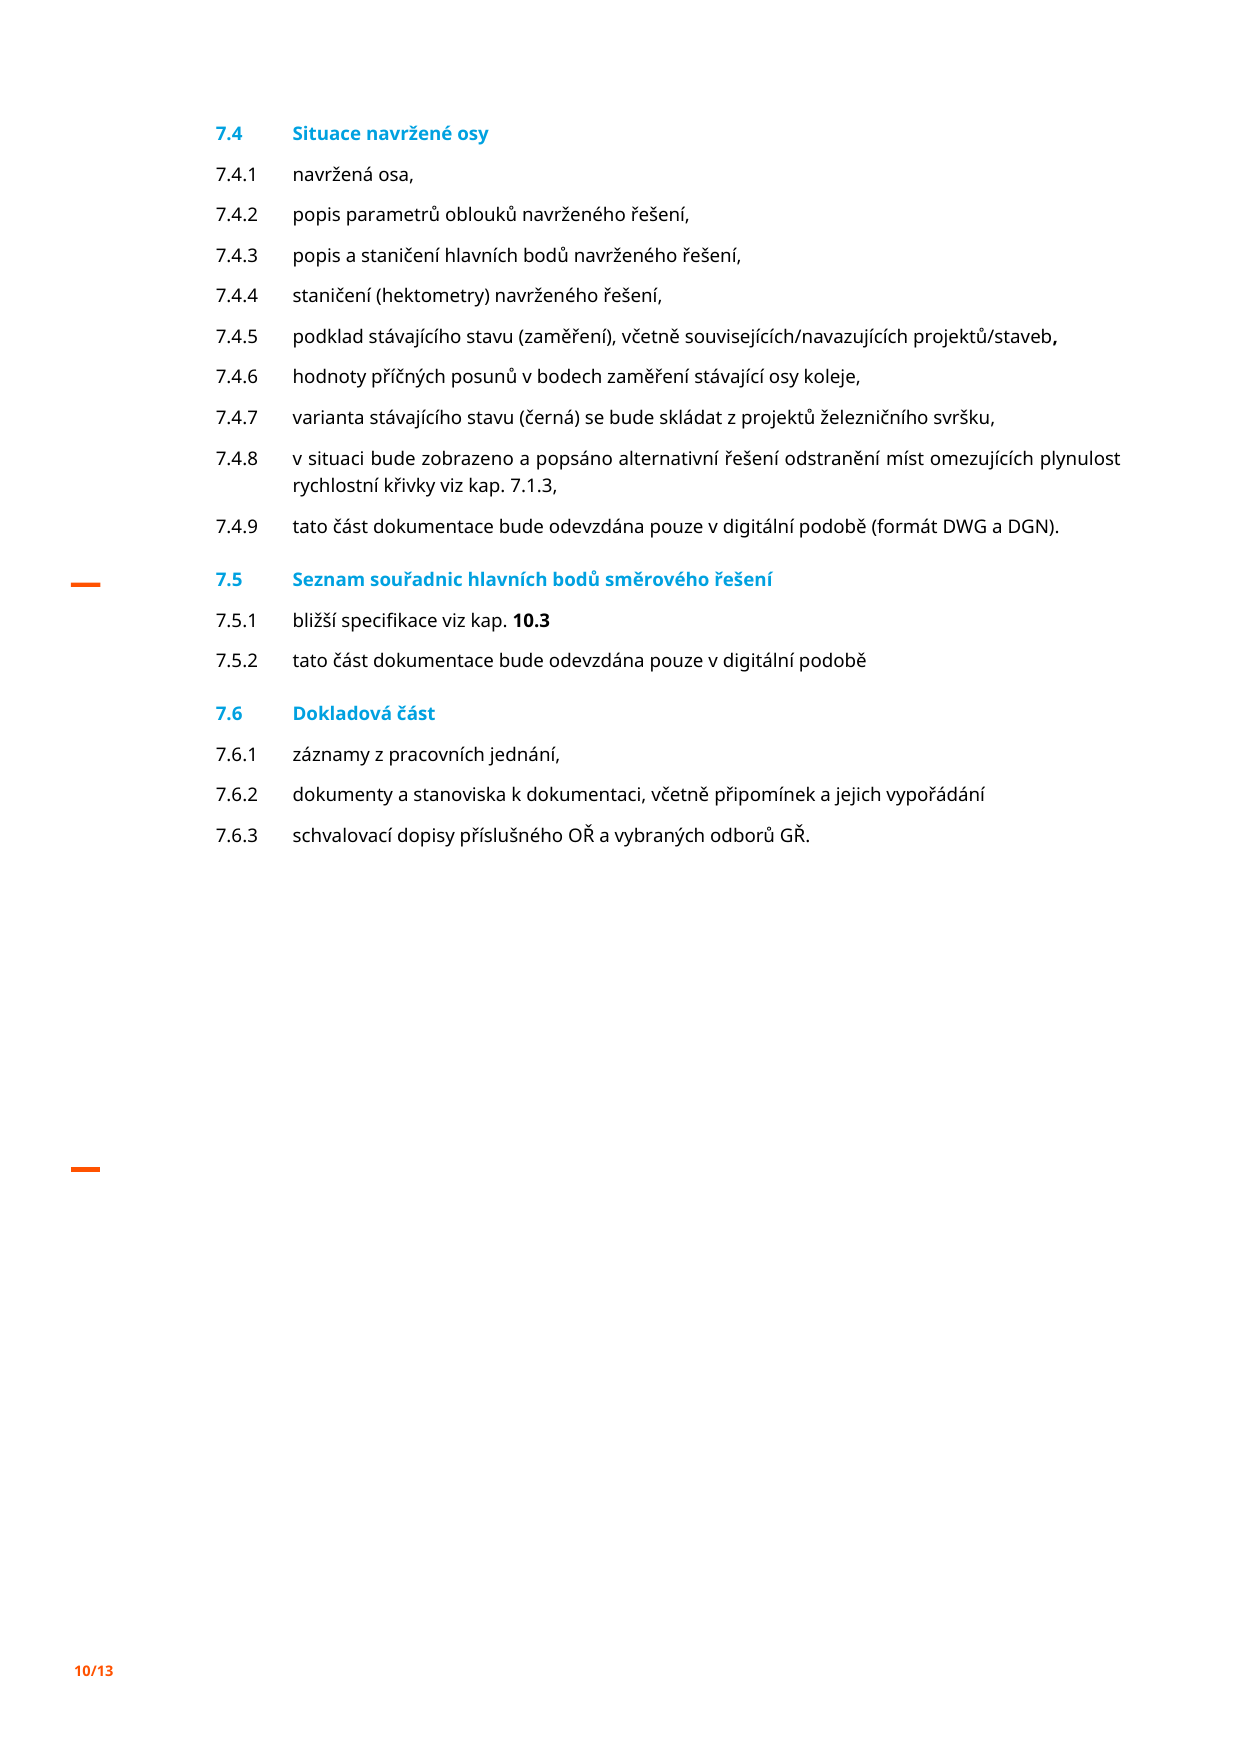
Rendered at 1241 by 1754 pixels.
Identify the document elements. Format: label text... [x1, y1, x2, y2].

list tato část dokumentace bude odevzdána pouze v digitální podobě (formát DWG a DGN). [216, 513, 1122, 539]
list záznamy z pracovních jednání, [216, 741, 1122, 766]
list staničení (hektometry) navrženého řešení, [216, 283, 1122, 308]
list popis a staničení hlavních bodů navrženého řešení, [216, 242, 1122, 268]
subtitle Situace navržené osy [216, 121, 1122, 146]
list podklad stávajícího stavu (zaměření), včetně souvisejících/navazujících projektů/staveb, [216, 323, 1122, 349]
list v situaci bude zobrazeno a popsáno alternativní řešení odstranění míst omezujících plynulost rychlostní křivky viz kap. 7.1.3, [216, 445, 1122, 498]
list bližší specifikace viz kap. 10.3 [216, 607, 1122, 632]
list navržená osa, [216, 161, 1122, 187]
subtitle Dokladová část [216, 700, 1122, 726]
list dokumenty a stanoviska k dokumentaci, včetně připomínek a jejich vypořádání [216, 781, 1122, 807]
list hodnoty příčných posunů v bodech zaměření stávající osy koleje, [216, 364, 1122, 389]
list varianta stávajícího stavu (černá) se bude skládat z projektů železničního svršku, [216, 404, 1122, 430]
list schvalovací dopisy příslušného OŘ a vybraných odborů GŘ. [216, 822, 1122, 847]
list tato část dokumentace bude odevzdána pouze v digitální podobě [216, 647, 1122, 673]
subtitle Seznam souřadnic hlavních bodů směrového řešení [216, 566, 1122, 592]
list popis parametrů oblouků navrženého řešení, [216, 202, 1122, 227]
